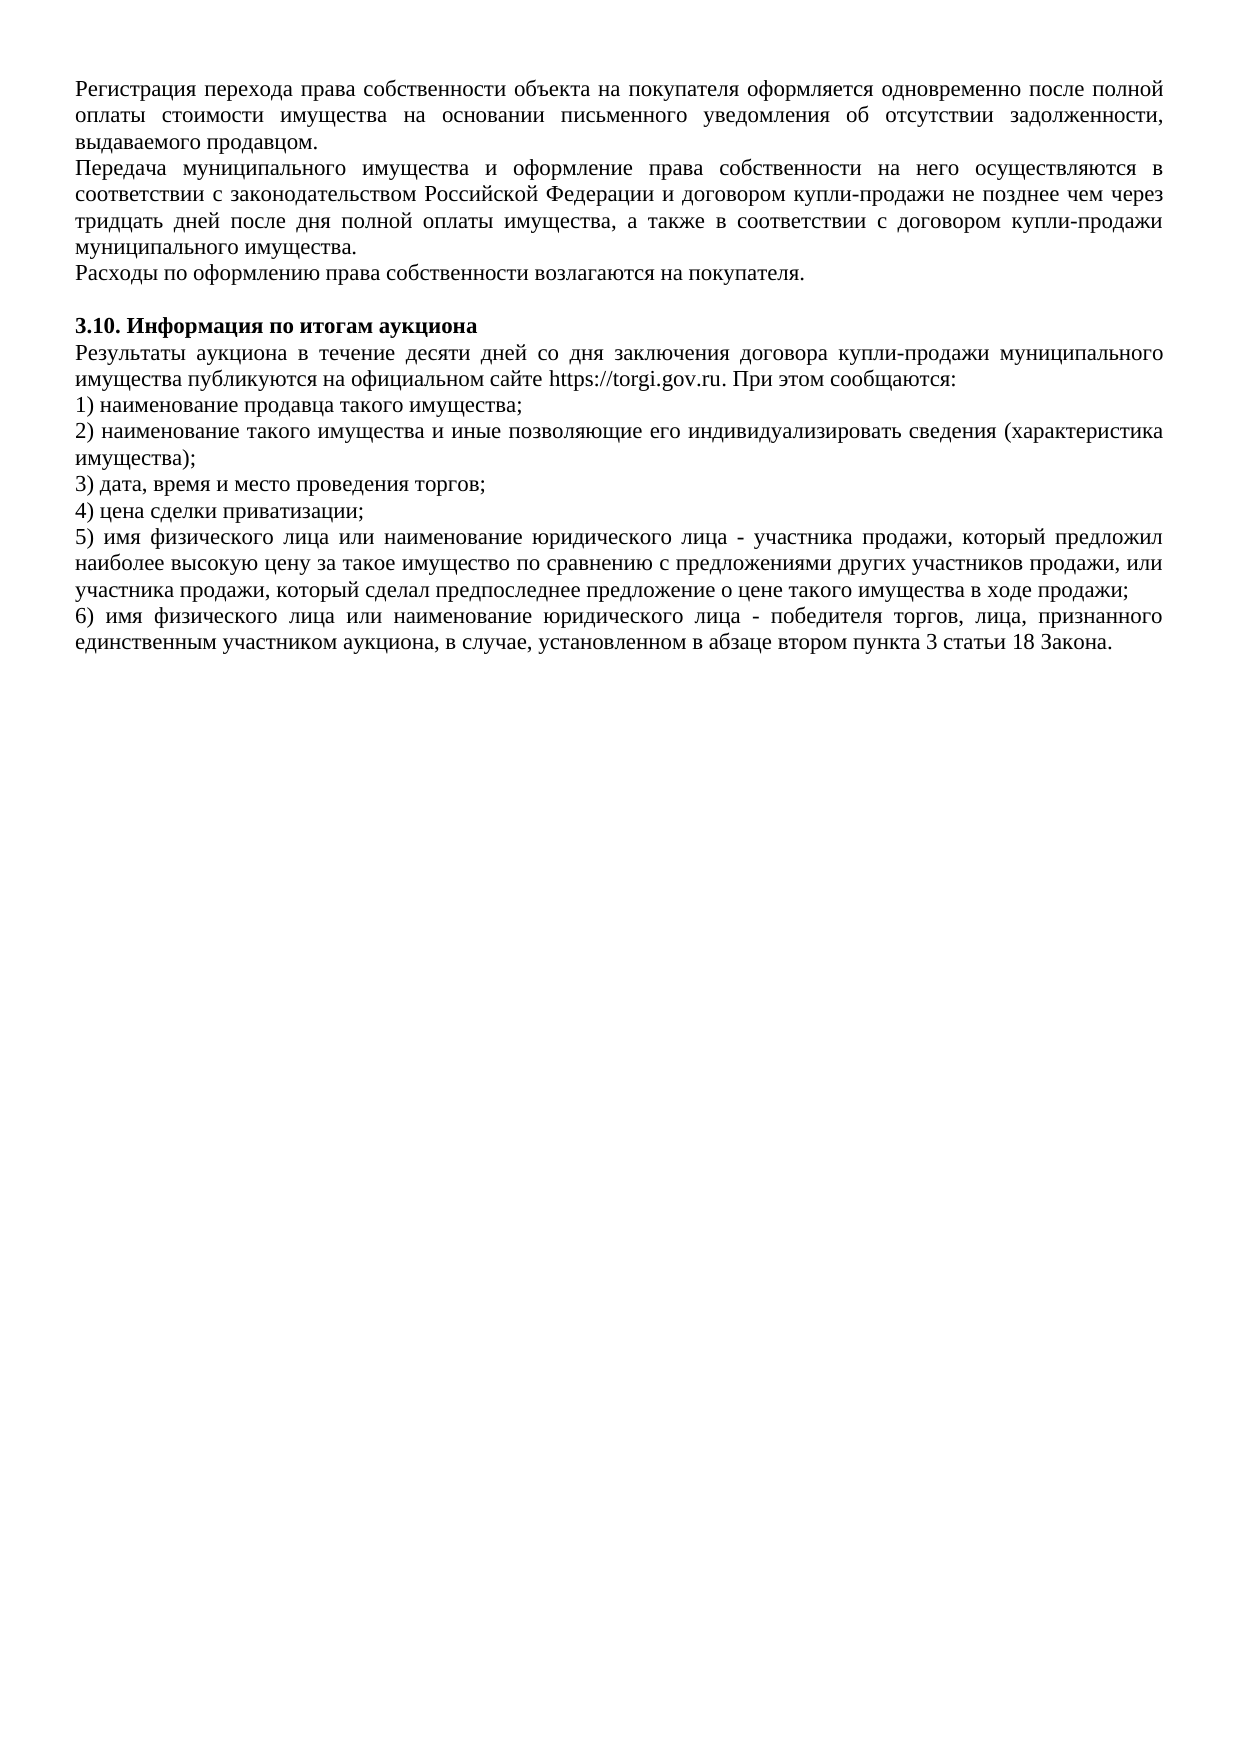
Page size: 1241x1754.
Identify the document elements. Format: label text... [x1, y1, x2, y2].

text Результаты аукциона в течение десяти дней со дня заключения договора купли-продажи муниципального имущества публикуются на официальном сайте https://torgi.gov.ru. При этом сообщаются: [75, 338, 1165, 391]
text Расходы по оформлению права собственности возлагаются на покупателя. [75, 259, 1165, 286]
text 6) имя физического лица или наименование юридического лица - победителя торгов, лица, признанного единственным участником аукциона, в случае, установленном в абзаце втором пункта 3 статьи 18 Закона. [75, 602, 1165, 655]
text 3.10. Информация по итогам аукциона [75, 312, 1165, 338]
text Регистрация перехода права собственности объекта на покупателя оформляется одновременно после полной оплаты стоимости имущества на основании письменного уведомления об отсутствии задолженности, выдаваемого продавцом. [75, 75, 1165, 154]
text 5) имя физического лица или наименование юридического лица - участника продажи, который предложил наиболее высокую цену за такое имущество по сравнению с предложениями других участников продажи, или участника продажи, который сделал предпоследнее предложение о цене такого имущества в ходе продажи; [75, 523, 1165, 602]
text Передача муниципального имущества и оформление права собственности на него осуществляются в соответствии с законодательством Российской Федерации и договором купли-продажи не позднее чем через тридцать дней после дня полной оплаты имущества, а также в соответствии с договором купли-продажи муниципального имущества. [75, 154, 1165, 259]
text 4) цена сделки приватизации; [75, 497, 1165, 523]
text 2) наименование такого имущества и иные позволяющие его индивидуализировать сведения (характеристика имущества); [75, 418, 1165, 470]
text 3) дата, время и место проведения торгов; [75, 470, 1165, 497]
text 1) наименование продавца такого имущества; [75, 391, 1165, 418]
